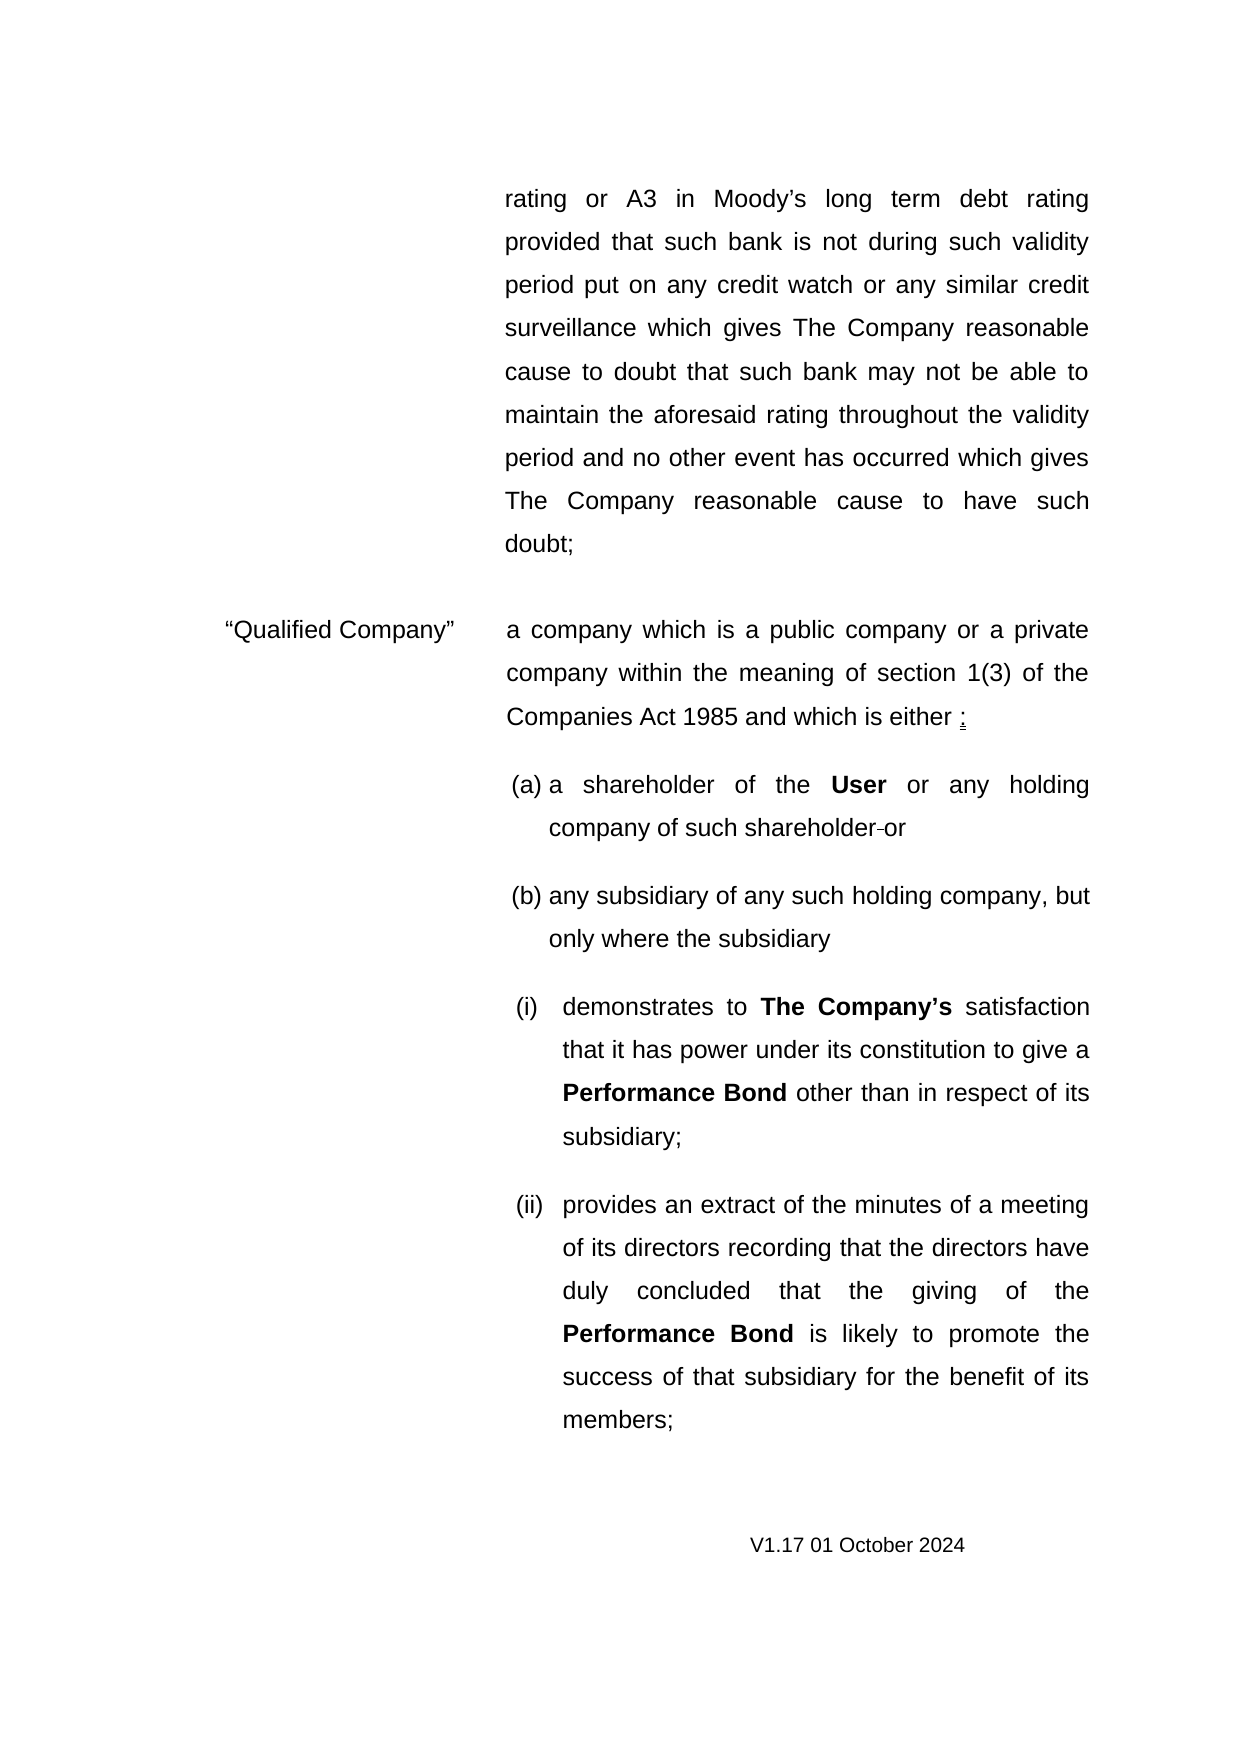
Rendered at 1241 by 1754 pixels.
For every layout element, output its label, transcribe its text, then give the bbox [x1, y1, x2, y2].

text (a) a shareholder of the User or any holding company of such shareholder or [511, 770, 1090, 842]
text (b) any subsidiary of any such holding company, but only where the subsidiary [511, 881, 1090, 953]
text (ii) provides an extract of the minutes of a meeting of its directors recording that the directors have duly concluded that the giving of the Performance Bond is likely to promote the success of that subsidiary for the benefit of its members; [516, 1190, 1090, 1434]
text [225, 184, 1090, 558]
text “Qualified Company” a company which is a public company or a private company within the meaning of section 1(3) of the Companies Act 1985 and which is either : [225, 615, 1090, 730]
text (i) demonstrates to The Company’s satisfaction that it has power under its constitution to give a Performance Bond other than in respect of its subsidiary; [516, 992, 1090, 1150]
